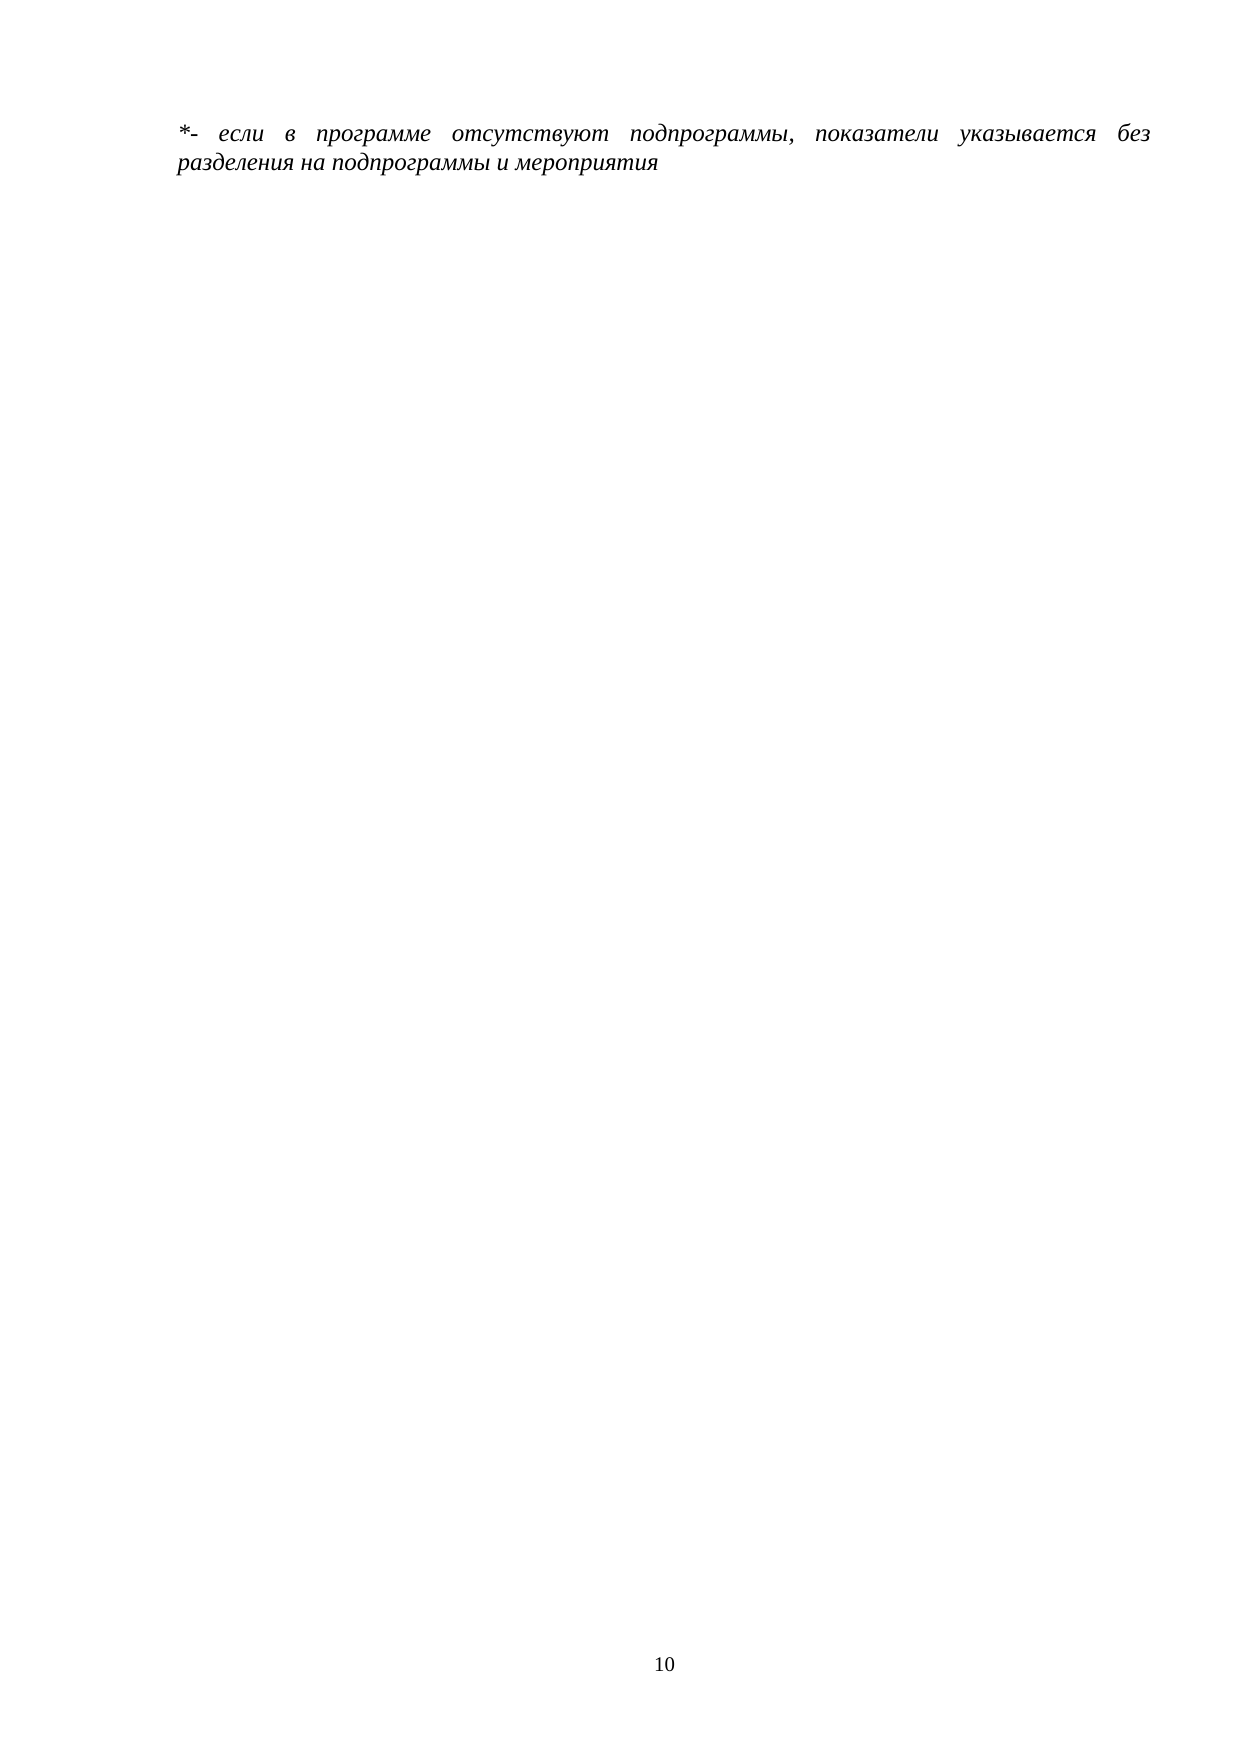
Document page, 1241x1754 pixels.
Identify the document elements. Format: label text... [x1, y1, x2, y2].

text *- если в программе отсутствуют подпрограммы, показатели указывается без разделения на подпрограммы и мероприятия [177, 118, 1152, 176]
